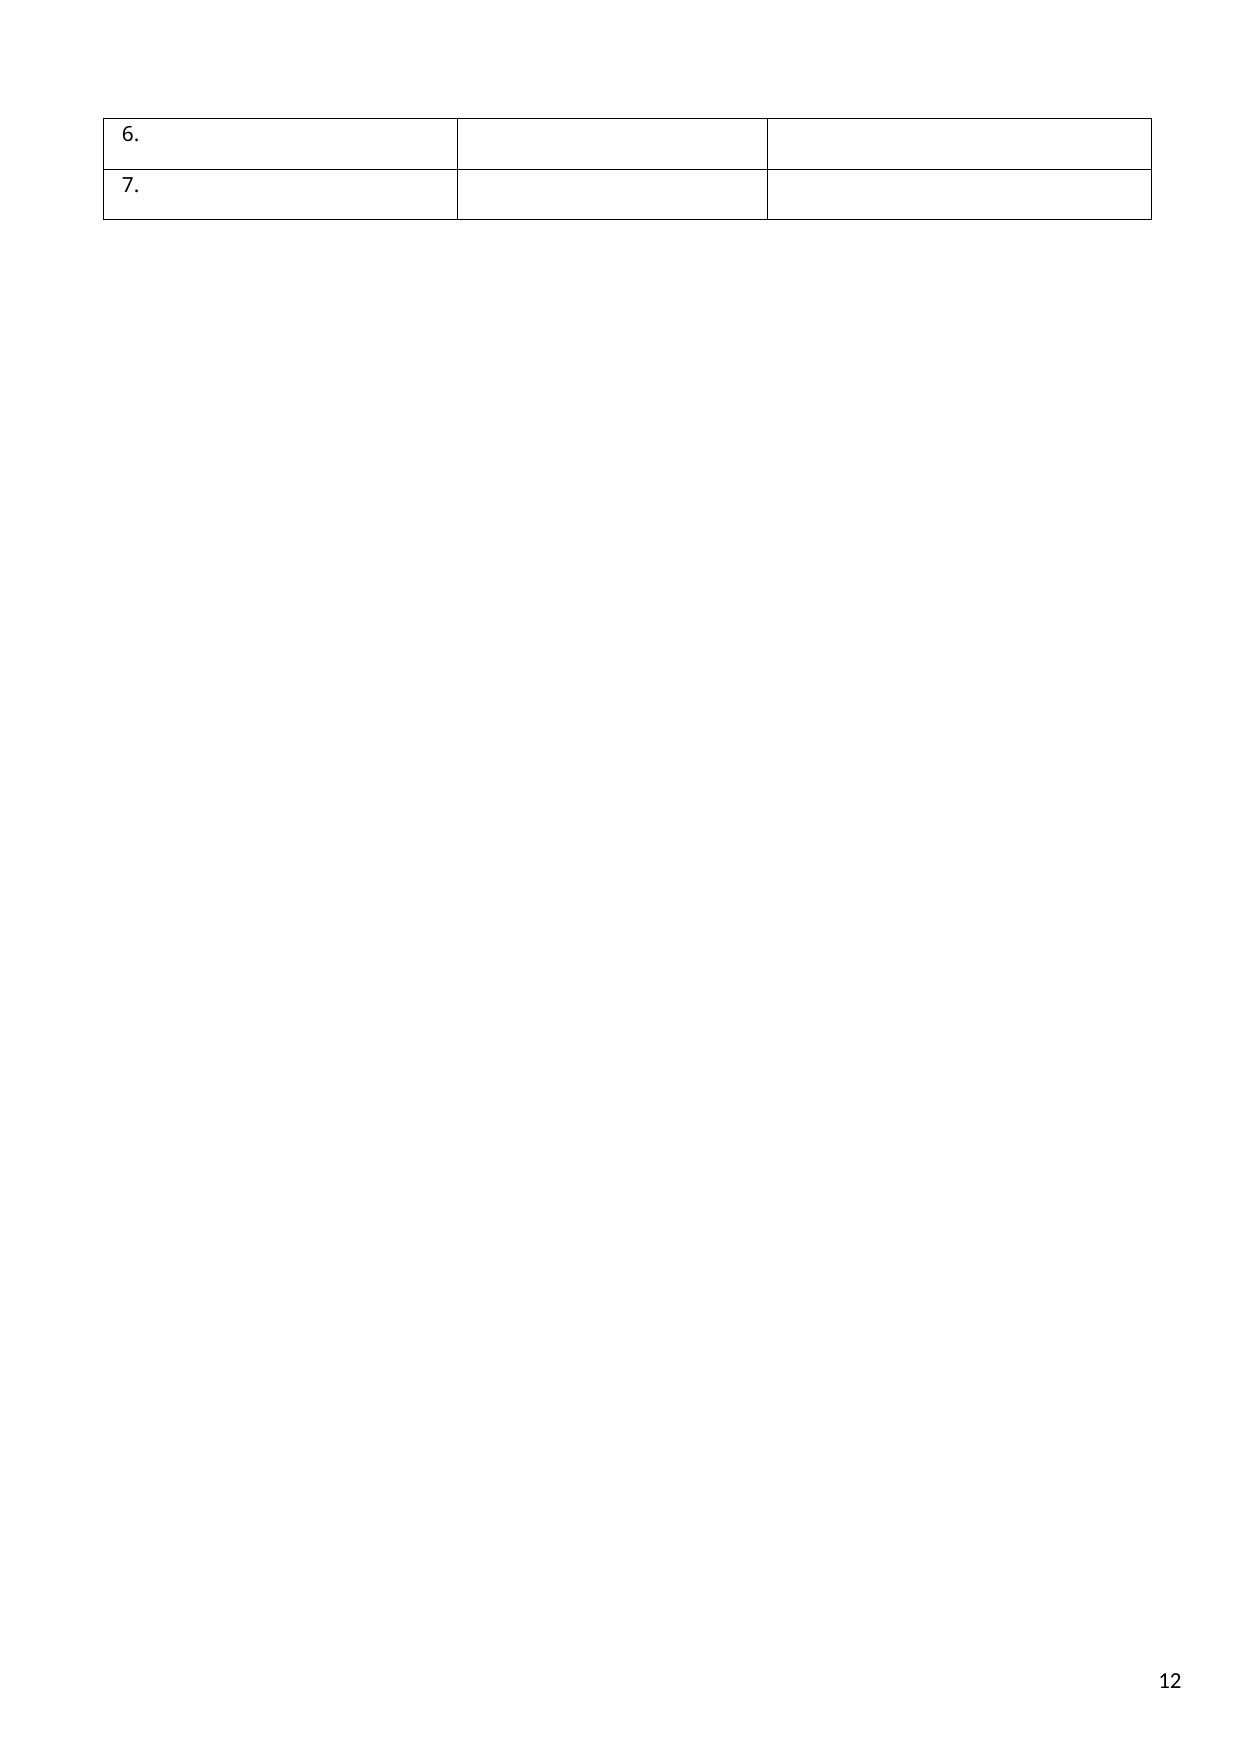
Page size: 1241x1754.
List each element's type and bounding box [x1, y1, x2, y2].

table_cell [768, 119, 1151, 169]
table_cell [458, 170, 767, 219]
table_cell [104, 119, 457, 169]
table_cell [104, 170, 457, 219]
table_cell [458, 119, 767, 169]
table_cell [768, 170, 1151, 219]
